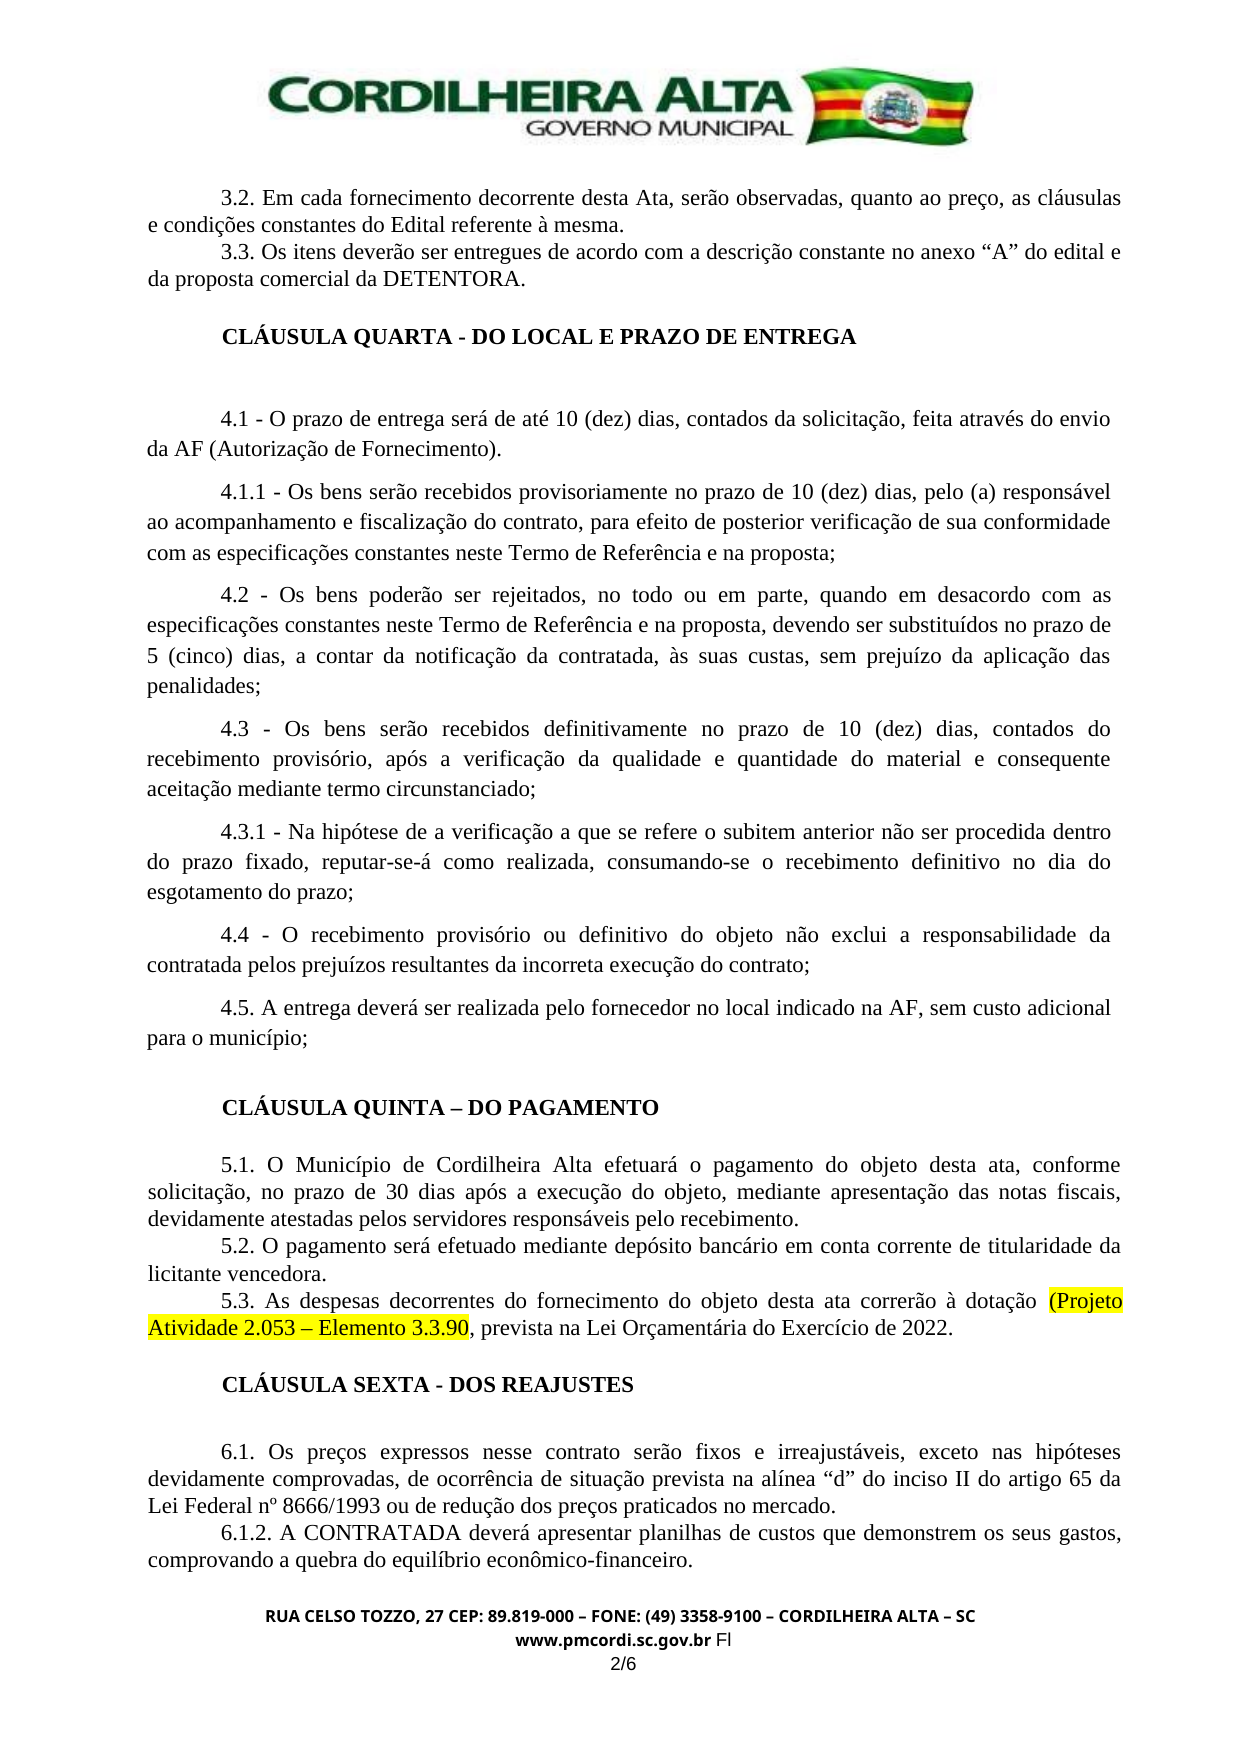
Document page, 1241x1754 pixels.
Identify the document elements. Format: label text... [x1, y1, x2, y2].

text 4.3.1 - Na hipótese de a verificação a que se refere o subitem anterior não ser procedida dentro do prazo fixado, reputar-se-á como realizada, consumando-se o recebimento definitivo no dia do esgotamento do prazo; [147, 818, 1113, 904]
text 5.3. As despesas decorrentes do fornecimento do objeto desta ata correrão à dotação (Projeto Atividade 2.053 – Elemento 3.3.90, prevista na Lei Orçamentária do Exercício de 2022. [148, 1287, 1123, 1340]
text 6.1. Os preços expressos nesse contrato serão fixos e irreajustáveis, exceto nas hipóteses devidamente comprovadas, de ocorrência de situação prevista na alínea “d” do inciso II do artigo 65 da Lei Federal nº 8666/1993 ou de redução dos preços praticados no mercado. [148, 1438, 1123, 1518]
text 6.1.2. A CONTRATADA deverá apresentar planilhas de custos que demonstrem os seus gastos, comprovando a quebra do equilíbrio econômico-financeiro. [148, 1519, 1123, 1572]
picture [245, 43, 997, 171]
text 4.5. A entrega deverá ser realizada pelo fornecedor no local indicado na AF, sem custo adicional para o município; [147, 994, 1113, 1050]
text 4.4 - O recebimento provisório ou definitivo do objeto não exclui a responsabilidade da contratada pelos prejuízos resultantes da incorreta execução do contrato; [147, 921, 1113, 977]
text 4.3 - Os bens serão recebidos definitivamente no prazo de 10 (dez) dias, contados do recebimento provisório, após a verificação da qualidade e quantidade do material e consequente aceitação mediante termo circunstanciado; [147, 714, 1113, 801]
text 4.1.1 - Os bens serão recebidos provisoriamente no prazo de 10 (dez) dias, pelo (a) responsável ao acompanhamento e fiscalização do contrato, para efeito de posterior verificação de sua conformidade com as especificações constantes neste Termo de Referência e na proposta; [147, 478, 1113, 565]
subtitle CLÁUSULA QUINTA – DO PAGAMENTO [222, 1094, 1114, 1121]
text 4.1 - O prazo de entrega será de até 10 (dez) dias, contados da solicitação, feita através do envio da AF (Autorização de Fornecimento). [147, 405, 1113, 462]
text 5.2. O pagamento será efetuado mediante depósito bancário em conta corrente de titularidade da licitante vencedora. [148, 1233, 1123, 1286]
text 3.3. Os itens deverão ser entregues de acordo com a descrição constante no anexo “A” do edital e da proposta comercial da DETENTORA. [148, 238, 1123, 292]
text 3.2. Em cada fornecimento decorrente desta Ata, serão observadas, quanto ao preço, as cláusulas e condições constantes do Edital referente à mesma. [148, 184, 1123, 237]
subtitle CLÁUSULA SEXTA - DOS REAJUSTES [222, 1372, 1114, 1398]
text 4.2 - Os bens poderão ser rejeitados, no todo ou em parte, quando em desacordo com as especificações constantes neste Termo de Referência e na proposta, devendo ser substituídos no prazo de 5 (cinco) dias, a contar da notificação da contratada, às suas custas, sem prejuízo da aplicação das penalidades; [147, 581, 1113, 698]
subtitle CLÁUSULA QUARTA - DO LOCAL E PRAZO DE ENTREGA [222, 323, 1114, 349]
text 5.1. O Município de Cordilheira Alta efetuará o pagamento do objeto desta ata, conforme solicitação, no prazo de 30 dias após a execução do objeto, mediante apresentação das notas fiscais, devidamente atestadas pelos servidores responsáveis pelo recebimento. [148, 1151, 1123, 1232]
